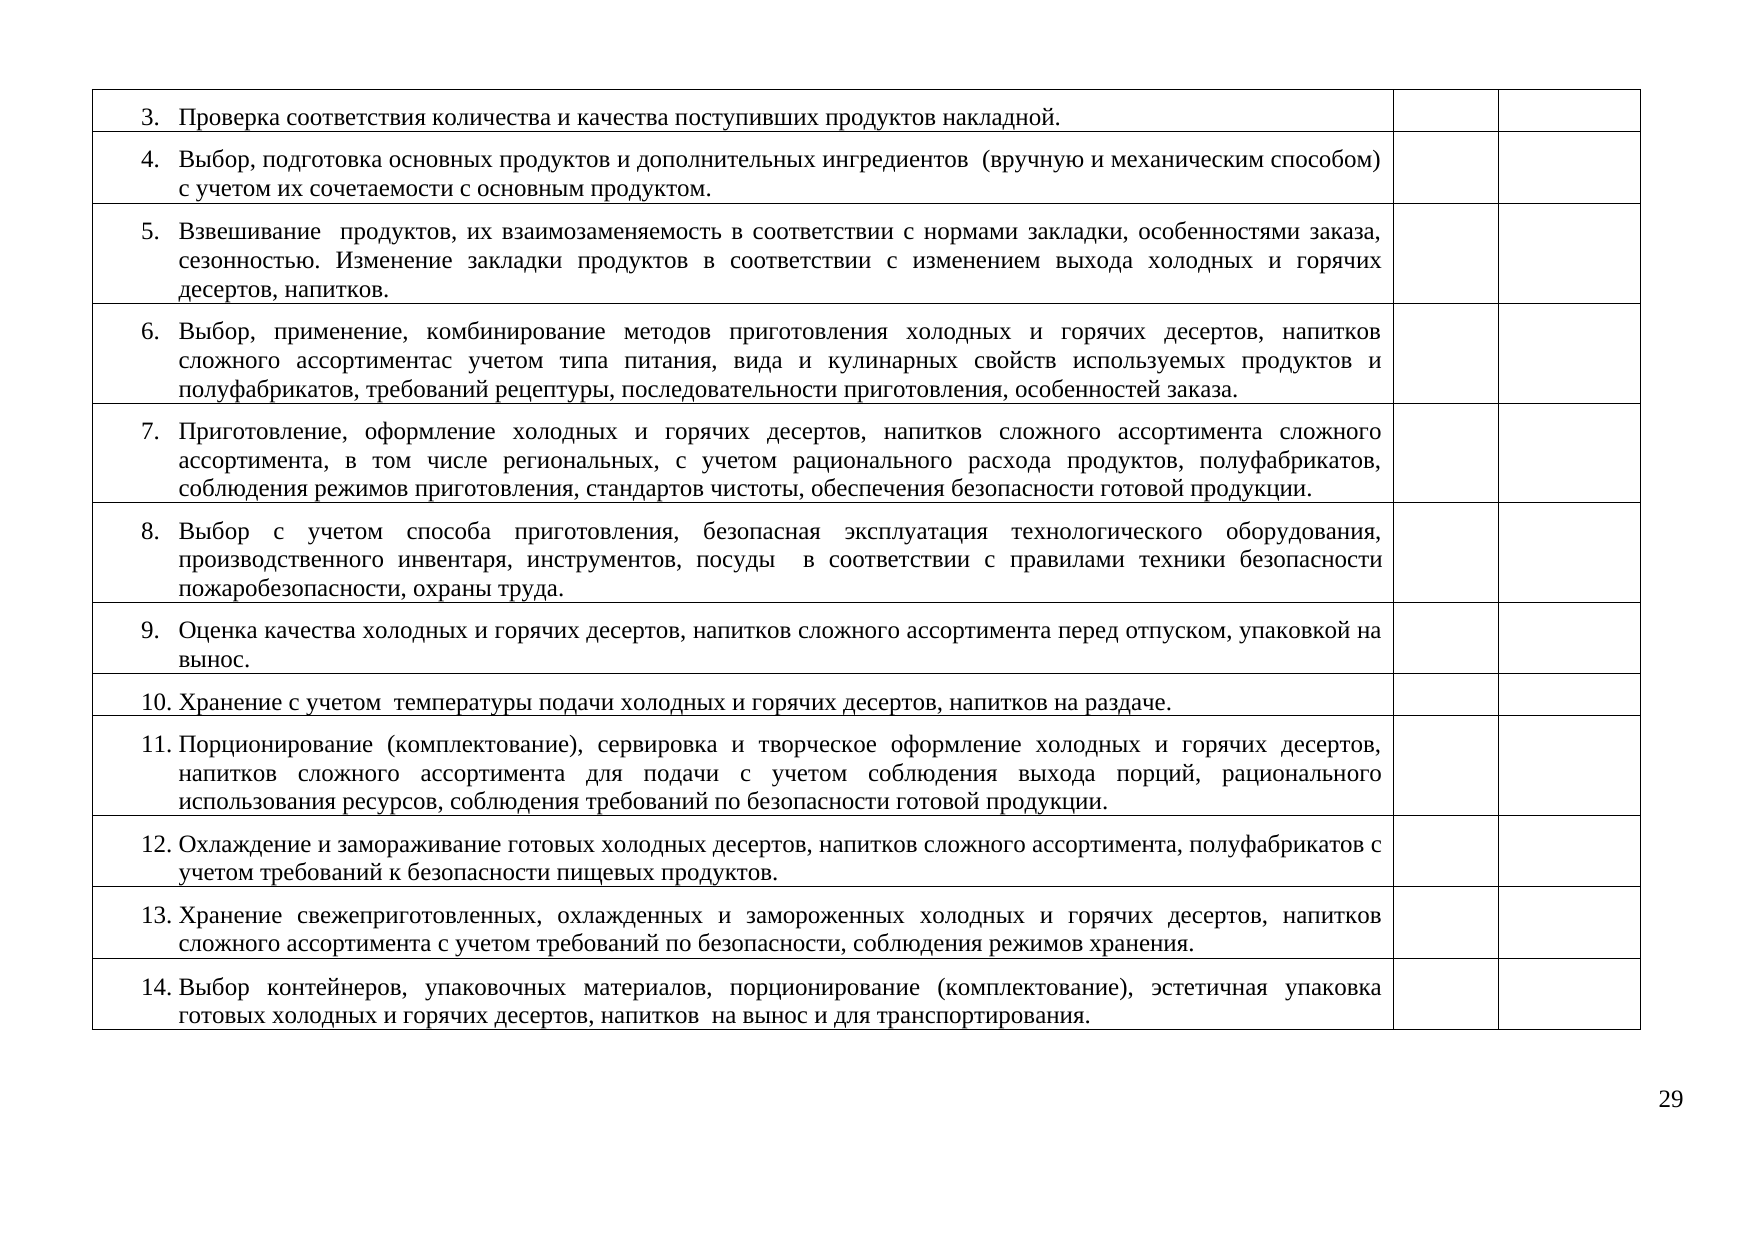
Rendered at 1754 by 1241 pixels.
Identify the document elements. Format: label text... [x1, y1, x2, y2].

table_cell Взвешивание продуктов, их взаимозаменяемость в соответствии с нормами закладки, особенностями заказа, сезонностью. Изменение закладки продуктов в соответствии с изменением выхода холодных и горячих десертов, напитков. [93, 204, 1393, 303]
table_cell Выбор с учетом способа приготовления, безопасная эксплуатация технологического оборудования, производственного инвентаря, инструментов, посуды в соответствии с правилами техники безопасности пожаробезопасности, охраны труда. [93, 503, 1393, 602]
table_cell [1499, 132, 1640, 203]
table_cell Приготовление, оформление холодных и горячих десертов, напитков сложного ассортимента сложного ассортимента, в том числе региональных, с учетом рационального расхода продуктов, полуфабрикатов, соблюдения режимов приготовления, стандартов чистоты, обеспечения безопасности готовой продукции. [93, 404, 1393, 502]
table_cell Оценка качества холодных и горячих десертов, напитков сложного ассортимента перед отпуском, упаковкой на вынос. [93, 603, 1393, 673]
table_cell [1394, 674, 1498, 715]
table_cell [1499, 304, 1640, 402]
table_cell Выбор, применение, комбинирование методов приготовления холодных и горячих десертов, напитков сложного ассортиментас учетом типа питания, вида и кулинарных свойств используемых продуктов и полуфабрикатов, требований рецептуры, последовательности приготовления, особенностей заказа. [93, 304, 1393, 402]
table_cell [1394, 959, 1498, 1029]
table_cell [1394, 204, 1498, 303]
table_cell [1394, 304, 1498, 402]
table_cell [1394, 404, 1498, 502]
table_cell [1499, 716, 1640, 815]
table_cell [1394, 132, 1498, 203]
table_cell [1499, 90, 1640, 131]
table_cell Проверка соответствия количества и качества поступивших продуктов накладной. [93, 90, 1393, 131]
table_cell [1394, 503, 1498, 602]
table_cell [1499, 603, 1640, 673]
table_cell [1499, 404, 1640, 502]
table_cell [1499, 816, 1640, 886]
table_cell [1394, 716, 1498, 815]
table_cell [1394, 816, 1498, 886]
table_cell [1499, 887, 1640, 958]
table_cell Охлаждение и замораживание готовых холодных десертов, напитков сложного ассортимента, полуфабрикатов с учетом требований к безопасности пищевых продуктов. [93, 816, 1393, 886]
table_cell [1499, 674, 1640, 715]
table_cell [1394, 887, 1498, 958]
table_cell Хранение свежеприготовленных, охлажденных и замороженных холодных и горячих десертов, напитков сложного ассортимента с учетом требований по безопасности, соблюдения режимов хранения. [93, 887, 1393, 958]
table_cell [1499, 959, 1640, 1029]
table_cell [1394, 603, 1498, 673]
table_cell [1499, 204, 1640, 303]
table_cell Выбор контейнеров, упаковочных материалов, порционирование (комплектование), эстетичная упаковка готовых холодных и горячих десертов, напитков на вынос и для транспортирования. [93, 959, 1393, 1029]
table_cell Выбор, подготовка основных продуктов и дополнительных ингредиентов (вручную и механическим способом) с учетом их сочетаемости с основным продуктом. [93, 132, 1393, 203]
table_cell Порционирование (комплектование), сервировка и творческое оформление холодных и горячих десертов, напитков сложного ассортимента для подачи с учетом соблюдения выхода порций, рационального использования ресурсов, соблюдения требований по безопасности готовой продукции. [93, 716, 1393, 815]
table_cell [1394, 90, 1498, 131]
table_cell [1499, 503, 1640, 602]
table_cell Хранение с учетом температуры подачи холодных и горячих десертов, напитков на раздаче. [93, 674, 1393, 715]
